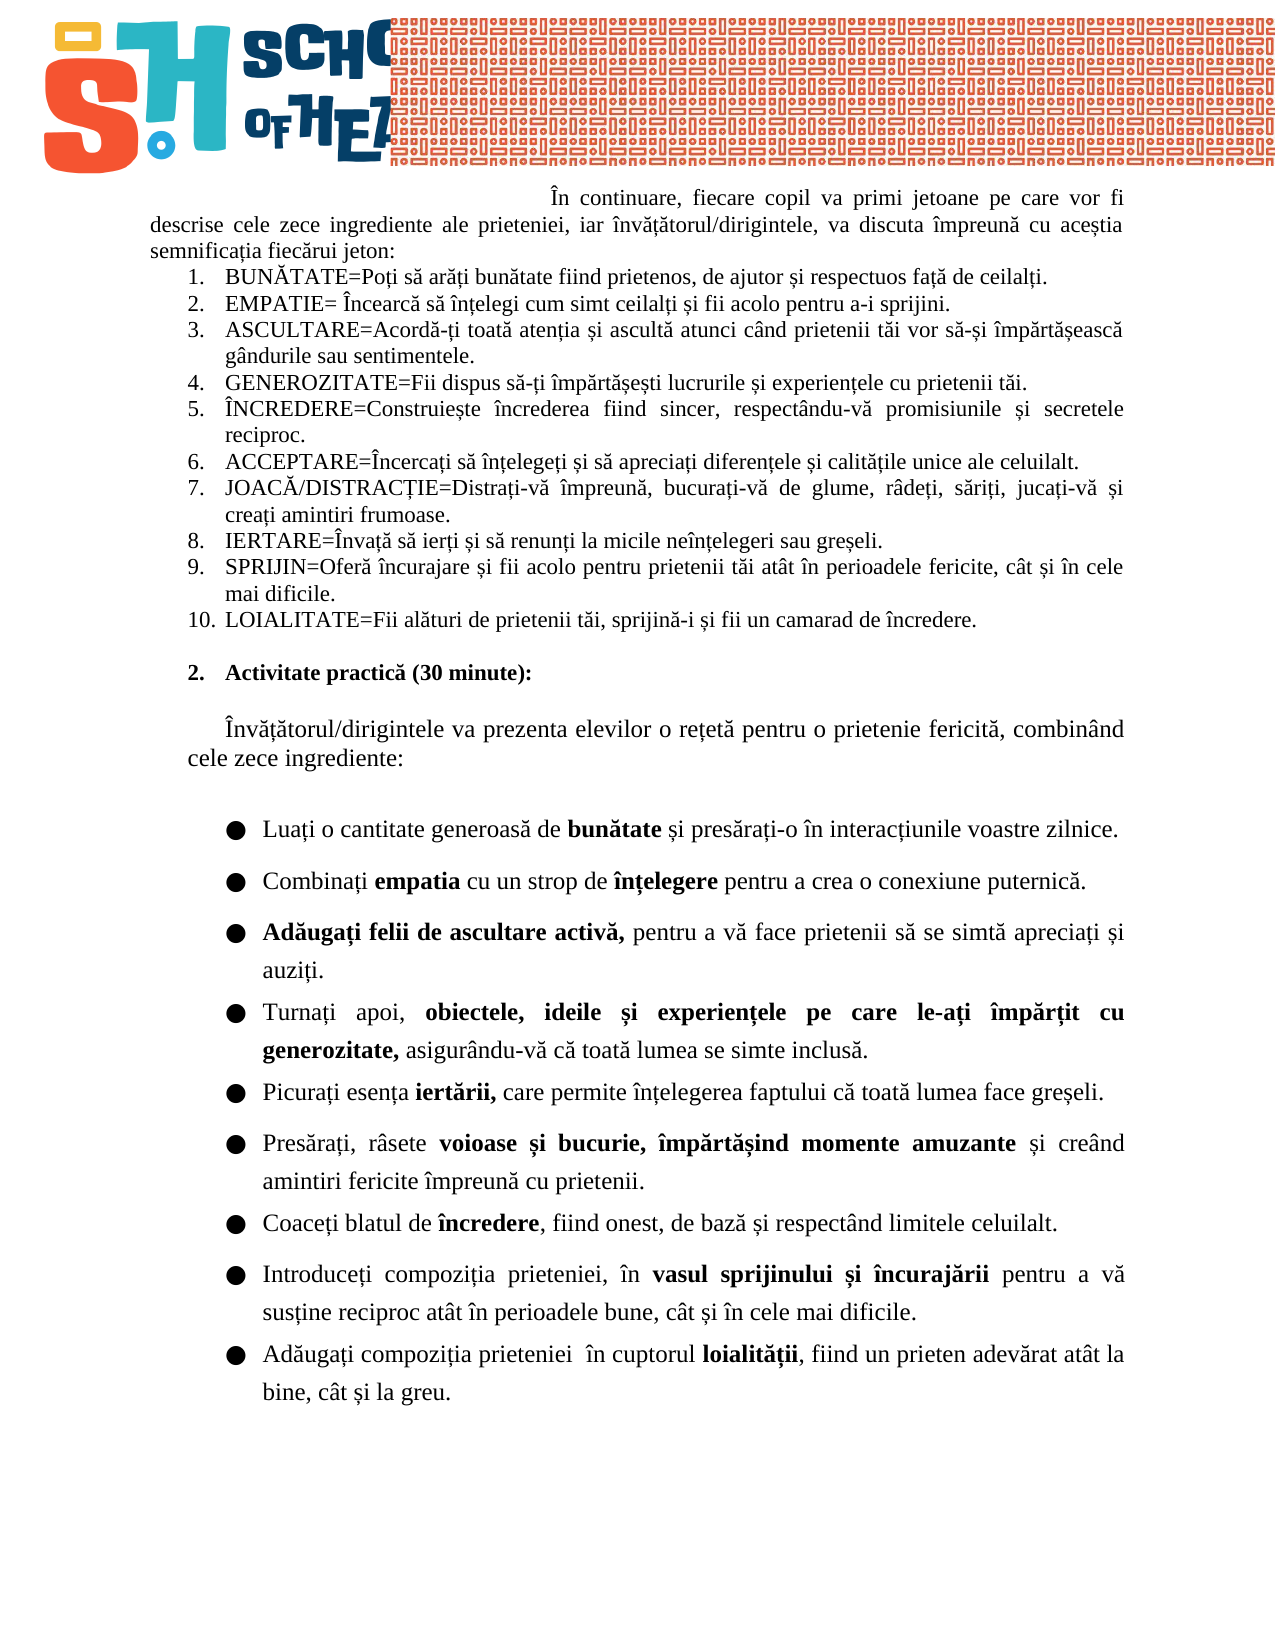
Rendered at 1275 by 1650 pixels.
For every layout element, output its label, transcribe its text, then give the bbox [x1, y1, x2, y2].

text În continuare, fiecare copil va primi jetoane pe care vor fi descrise cele zece ingrediente ale prieteniei, iar învățătorul/dirigintele, va discuta împreună cu aceștia semnificația fiecărui jeton: [150, 150, 1125, 263]
list ÎNCREDERE=Construiește încrederea fiind sincer, respectându-vă promisiunile și secretele reciproc. [187, 395, 1125, 448]
list GENEROZITATE=Fii dispus să-ți împărtășești lucrurile și experiențele cu prietenii tăi. [187, 369, 1125, 395]
list Coaceți blatul de încredere, fiind onest, de bază și respectând limitele celuilalt. [225, 1195, 1125, 1246]
list BUNĂTATE=Poți să arăți bunătate fiind prietenos, de ajutor și respectuos față de ceilalți. [187, 263, 1125, 290]
list Introduceți compoziția prieteniei, în vasul sprijinului și încurajării pentru a vă susține reciproc atât în perioadele bune, cât și în cele mai dificile. [225, 1246, 1125, 1326]
list LOIALITATE=Fii alături de prietenii tăi, sprijină-i și fii un camarad de încredere. [187, 606, 1125, 632]
list ASCULTARE=Acordă-ți toată atenția și ascultă atunci când prietenii tăi vor să-și împărtășească gândurile sau sentimentele. [187, 316, 1125, 369]
list JOACĂ/DISTRACȚIE=Distrați-vă împreună, bucurați-vă de glume, râdeți, săriți, jucați-vă și creați amintiri frumoase. [187, 474, 1125, 527]
picture [40, 18, 1275, 179]
list Picurați esența iertării, care permite înțelegerea faptului că toată lumea face greșeli. [225, 1063, 1125, 1115]
list EMPATIE= Încearcă să înțelegi cum simt ceilalți și fii acolo pentru a-i sprijini. [187, 290, 1125, 316]
list Presărați, râsete voioase și bucurie, împărtășind momente amuzante și creând amintiri fericite împreună cu prietenii. [225, 1115, 1125, 1195]
list SPRIJIN=Oferă încurajare și fii acolo pentru prietenii tăi atât în perioadele fericite, cât și în cele mai dificile. [187, 553, 1125, 606]
list Combinați empatia cu un strop de înțelegere pentru a crea o conexiune puternică. [225, 852, 1125, 903]
list Luați o cantitate generoasă de bunătate și presărați-o în interacțiunile voastre zilnice. [225, 801, 1125, 852]
list Activitate practică (30 minute): [187, 659, 1125, 685]
list IERTARE=Învață să ierți și să renunți la micile neînțelegeri sau greșeli. [187, 527, 1125, 553]
list Adăugați compoziția prieteniei în cuptorul loialității, fiind un prieten adevărat atât la bine, cât și la greu. [225, 1326, 1125, 1406]
list Adăugați felii de ascultare activă, pentru a vă face prietenii să se simtă apreciați și auziți. [225, 903, 1125, 983]
list Turnați apoi, obiectele, ideile și experiențele pe care le-ați împărțit cu generozitate, asigurându-vă că toată lumea se simte inclusă. [225, 983, 1125, 1063]
text Învățătorul/dirigintele va prezenta elevilor o rețetă pentru o prietenie fericită, combinând cele zece ingrediente: [187, 714, 1125, 772]
list ACCEPTARE=Încercați să înțelegeți și să apreciați diferențele și calitățile unice ale celuilalt. [187, 448, 1125, 474]
